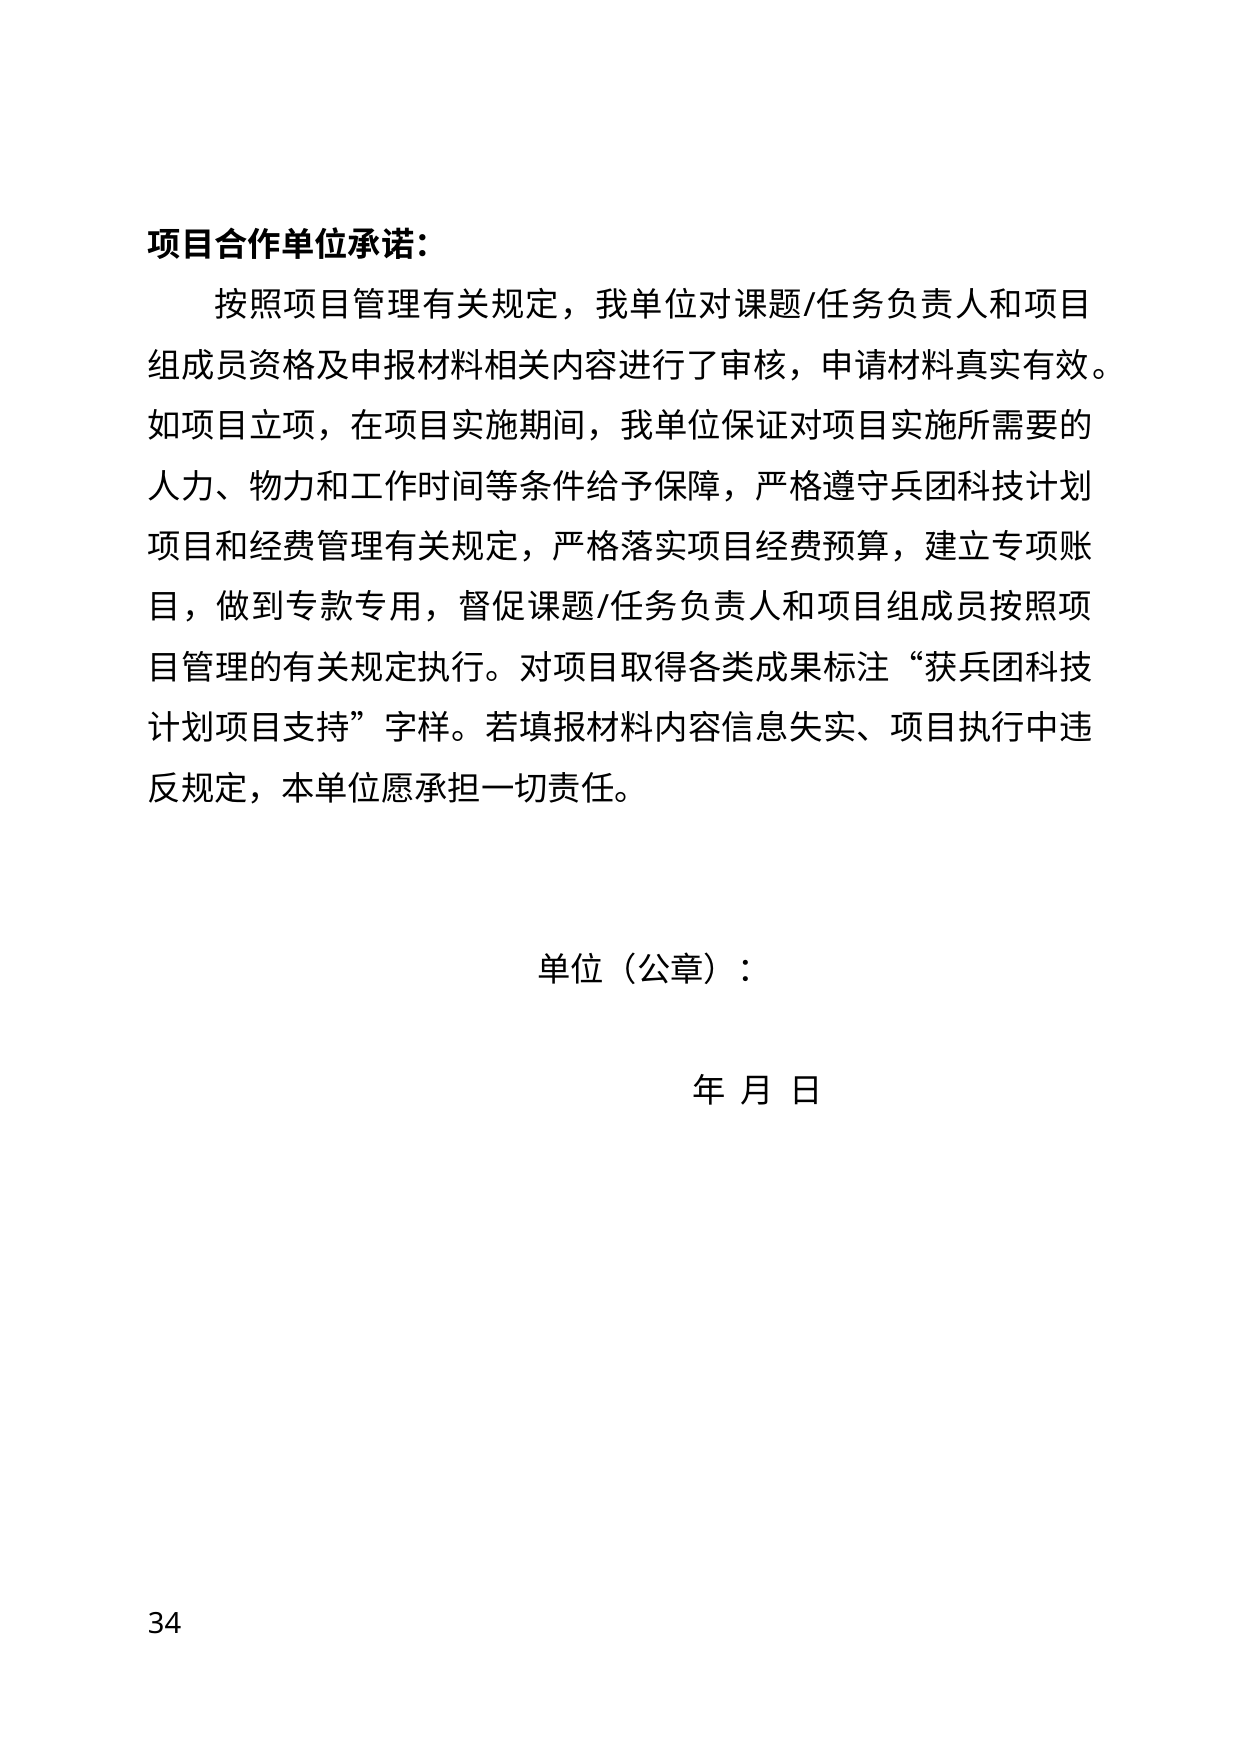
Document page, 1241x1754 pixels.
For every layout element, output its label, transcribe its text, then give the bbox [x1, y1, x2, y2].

text 按照项目管理有关规定，我单位对课题/任务负责人和项目组成员资格及申报材料相关内容进行了审核，申请材料真实有效。如项目立项，在项目实施期间，我单位保证对项目实施所需要的人力、物力和工作时间等条件给予保障，严格遵守兵团科技计划项目和经费管理有关规定，严格落实项目经费预算，建立专项账目，做到专款专用，督促课题/任务负责人和项目组成员按照项目管理的有关规定执行。对项目取得各类成果标注“获兵团科技计划项目支持”字样。若填报材料内容信息失实、项目执行中违反规定，本单位愿承担一切责任。 [148, 268, 1092, 812]
text 年 月 日 [148, 1054, 1092, 1114]
text 单位（公章）： [148, 933, 1092, 993]
text 项目合作单位承诺： [148, 208, 1092, 268]
